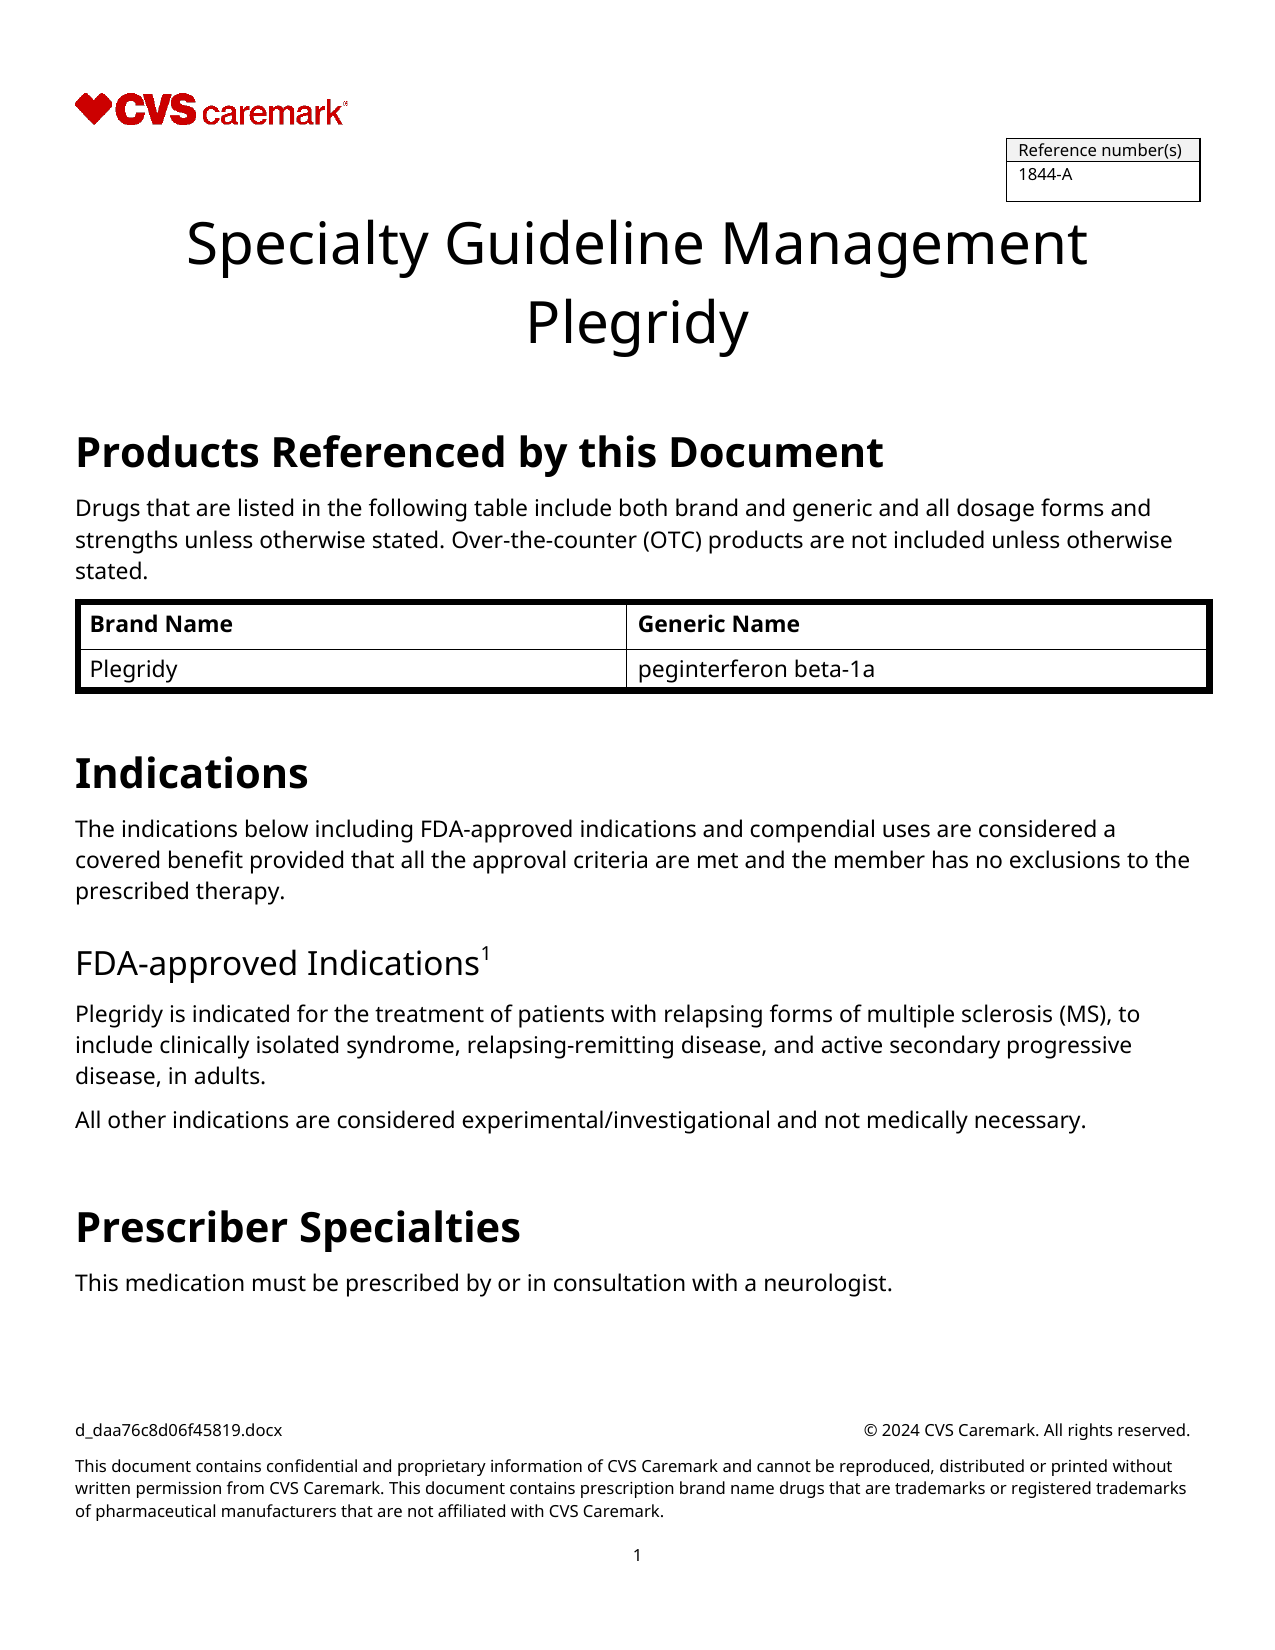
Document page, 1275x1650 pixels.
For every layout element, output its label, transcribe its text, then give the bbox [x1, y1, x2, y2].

text All other indications are considered experimental/investigational and not medically necessary. [75, 1104, 1200, 1135]
text The indications below including FDA-approved indications and compendial uses are considered a covered benefit provided that all the approval criteria are met and the member has no exclusions to the prescribed therapy. [75, 813, 1200, 907]
text Drugs that are listed in the following table include both brand and generic and all dosage forms and strengths unless otherwise stated. Over-the-counter (OTC) products are not included unless otherwise stated. [75, 492, 1200, 586]
subtitle Products Referenced by this Document [75, 423, 1200, 480]
subtitle Specialty Guideline Management Plegridy [75, 202, 1200, 361]
subtitle Indications [75, 743, 1200, 800]
subtitle Prescriber Specialties [75, 1198, 1200, 1254]
table_header Brand Name [81, 605, 626, 648]
subtitle FDA-approved Indications1 [75, 940, 1200, 985]
text Plegridy is indicated for the treatment of patients with relapsing forms of multiple sclerosis (MS), to include clinically isolated syndrome, relapsing-remitting disease, and active secondary progressive disease, in adults. [75, 998, 1200, 1092]
table_cell peginterferon beta-1a [627, 650, 1206, 687]
table_header Generic Name [627, 605, 1206, 648]
picture [75, 93, 348, 125]
table_header Reference number(s) [1007, 139, 1199, 161]
table_cell 1844-A [1007, 162, 1199, 201]
table_cell Plegridy [81, 650, 626, 687]
text This medication must be prescribed by or in consultation with a neurologist. [75, 1267, 1200, 1298]
